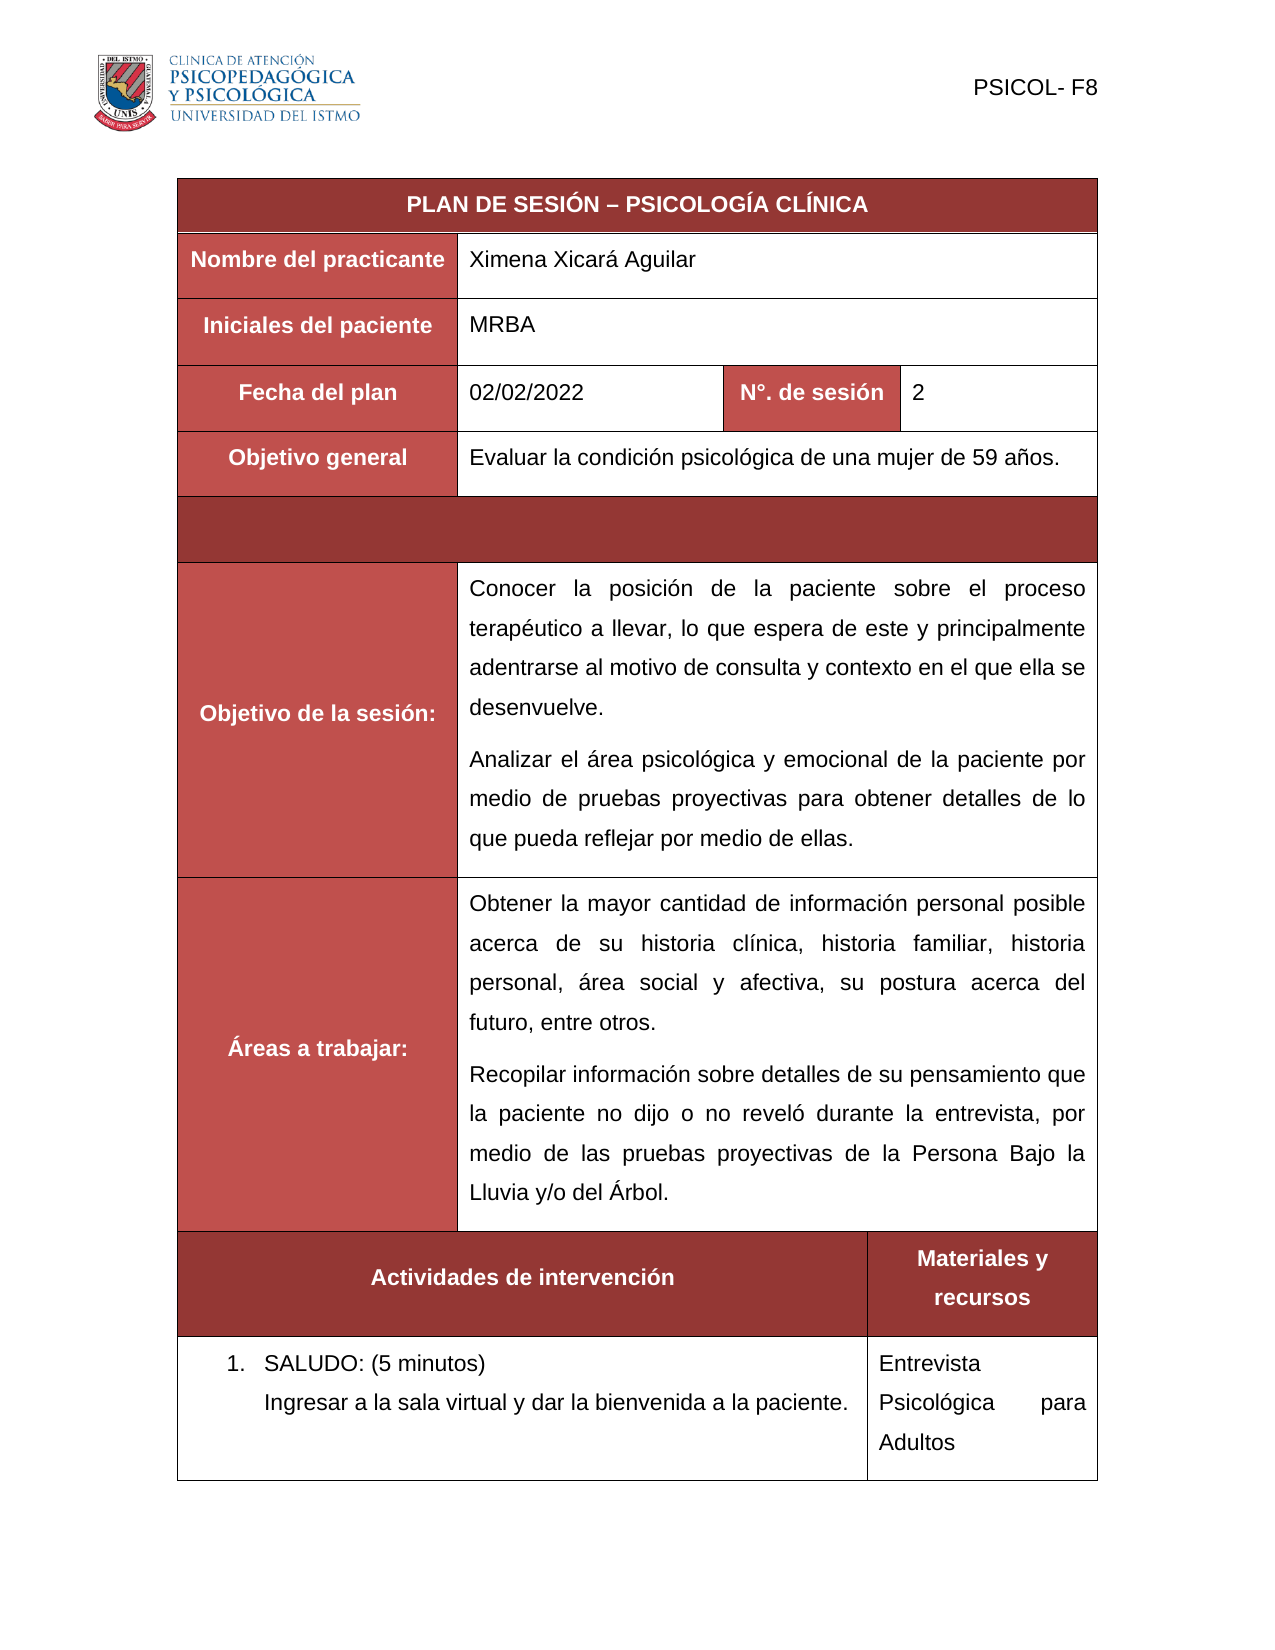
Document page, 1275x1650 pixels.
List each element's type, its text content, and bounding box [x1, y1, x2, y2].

table_cell Objetivo de la sesión: [178, 563, 457, 877]
picture [42, 25, 422, 166]
table_cell Fecha del plan [178, 366, 457, 431]
table_cell MRBA [458, 299, 1097, 365]
table_cell Actividades de intervención [178, 1232, 867, 1336]
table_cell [178, 1337, 867, 1480]
table_cell Áreas a trabajar: [178, 878, 457, 1231]
table_cell N°. de sesión [724, 366, 900, 431]
table_cell Obtener la mayor cantidad de información personal posible acerca de su historia clínica, historia familiar, historia personal, área social y afectiva, su postura acerca del futuro, entre otros. Recopilar información sobre detalles de su pensamiento que la paciente no dijo o no reveló durante la entrevista, por medio de las pruebas proyectivas de la Persona Bajo la Lluvia y/o del Árbol. [458, 878, 1097, 1231]
table_cell Evaluar la condición psicológica de una mujer de 59 años. [458, 432, 1097, 496]
table_cell Objetivo general [178, 432, 457, 496]
table_cell 02/02/2022 [458, 366, 723, 431]
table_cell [868, 1337, 1097, 1480]
table_cell Conocer la posición de la paciente sobre el proceso terapéutico a llevar, lo que espera de este y principalmente adentrarse al motivo de consulta y contexto en el que ella se desenvuelve. Analizar el área psicológica y emocional de la paciente por medio de pruebas proyectivas para obtener detalles de lo que pueda reflejar por medio de ellas. [458, 563, 1097, 877]
table_cell Nombre del practicante [178, 234, 457, 298]
table_cell Ximena Xicará Aguilar [458, 234, 1097, 298]
table_cell 2 [901, 366, 1097, 431]
table_cell [178, 497, 1097, 562]
table_cell Iniciales del paciente [178, 299, 457, 365]
table_header PLAN DE SESIÓN – PSICOLOGÍA CLÍNICA [178, 179, 1097, 232]
table_cell Materiales y recursos [868, 1232, 1097, 1336]
